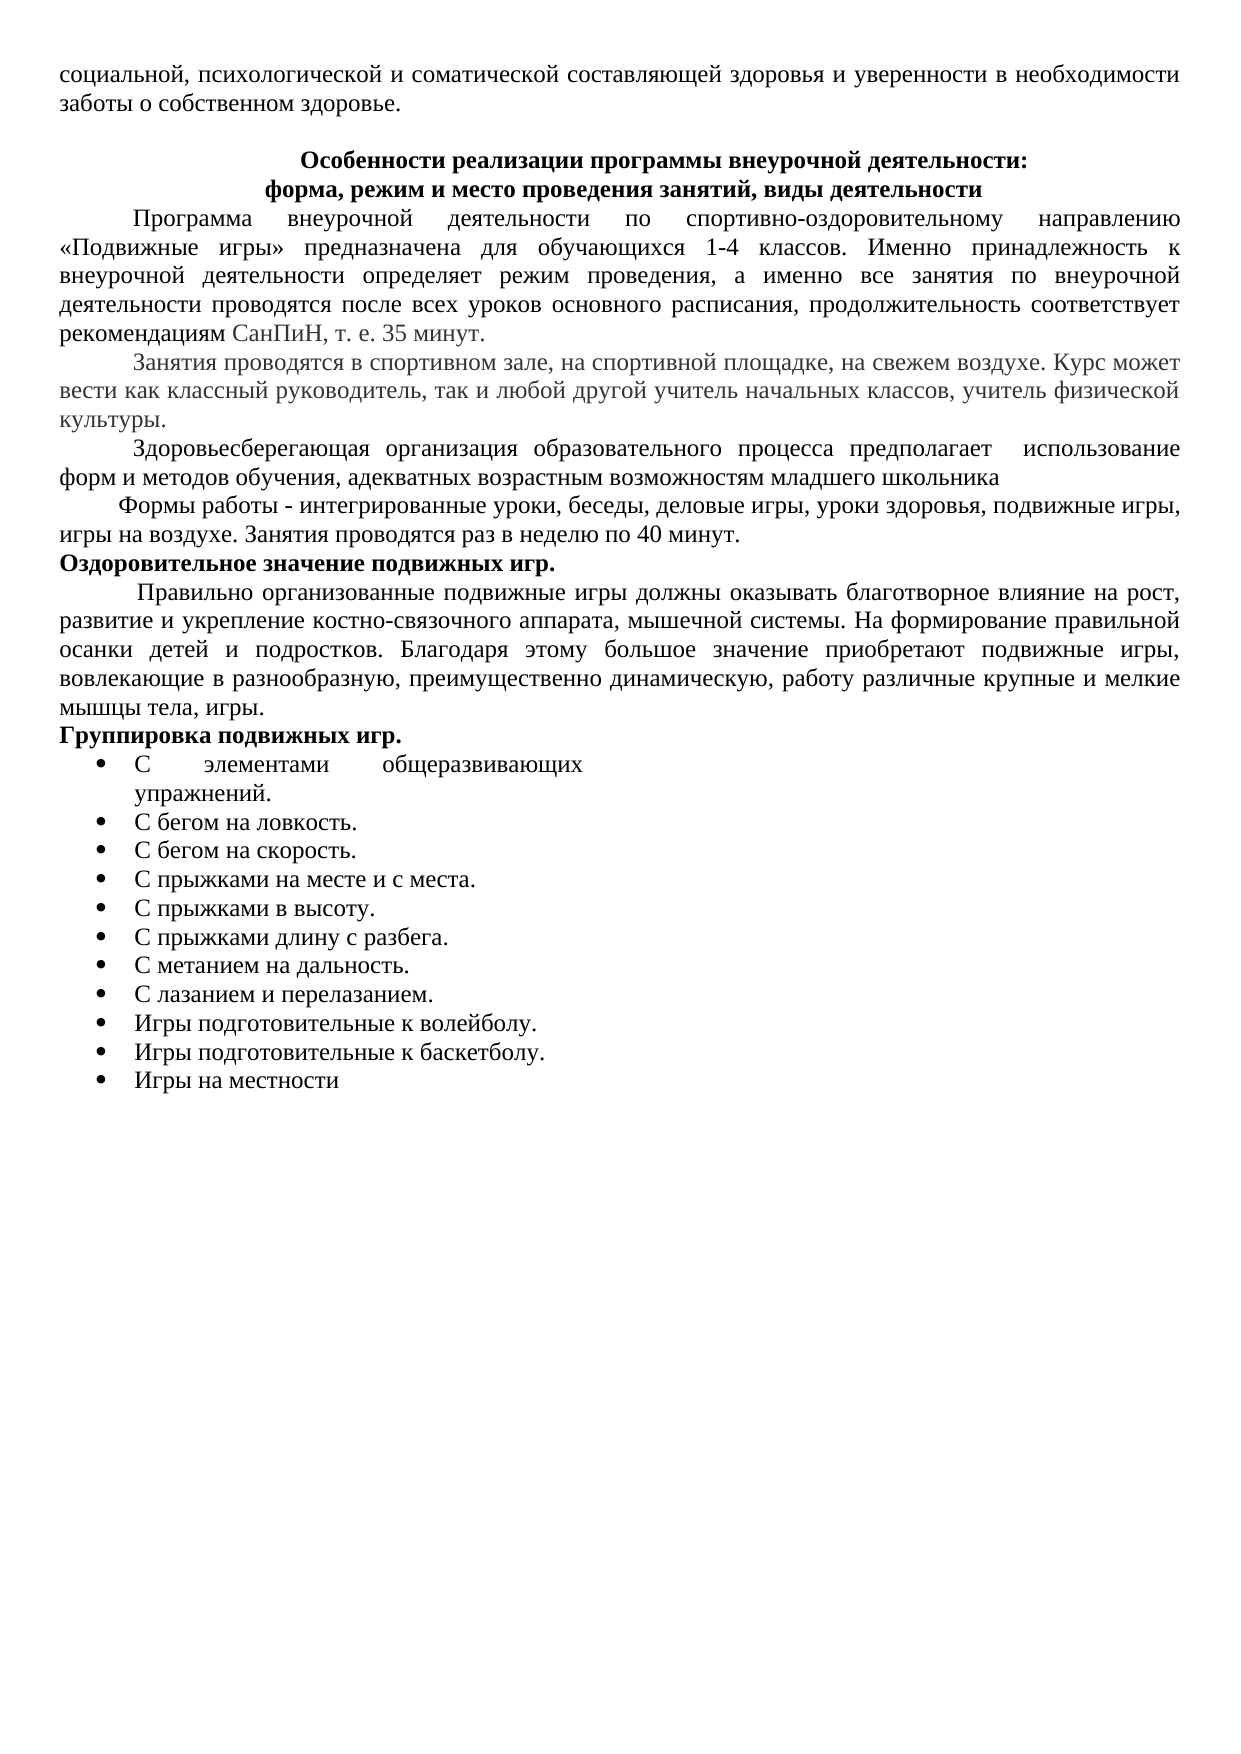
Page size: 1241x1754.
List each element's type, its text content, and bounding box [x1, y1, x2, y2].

list Игры на местности [97, 1065, 583, 1094]
list Игры подготовительные к баскетболу. [97, 1037, 583, 1065]
list С прыжками длину с разбега. [97, 922, 583, 950]
list С элементами общеразвивающих упражнений. [97, 749, 583, 807]
text Группировка подвижных игр. [59, 720, 1181, 749]
text Правильно организованные подвижные игры должны оказывать благотворное влияние на рост, развитие и укрепление костно-связочного аппарата, мышечной системы. На формирование правильной осанки детей и подростков. Благодаря этому большое значение приобретают подвижные игры, вовлекающие в разнообразную, преимущественно динамическую, работу различные крупные и мелкие мышцы тела, игры. [59, 577, 1181, 720]
text Программа внеурочной деятельности по спортивно-оздоровительному направлению «Подвижные игры» предназначена для обучающихся 1-4 классов. Именно принадлежность к внеурочной деятельности определяет режим проведения, а именно все занятия по внеурочной деятельности проводятся после всех уроков основного расписания, продолжительность соответствует рекомендациям СанПиН, т. е. 35 минут. [59, 203, 1181, 347]
text Занятия проводятся в спортивном зале, на спортивной площадке, на свежем воздухе. Курс может вести как классный руководитель, так и любой другой учитель начальных классов, учитель физической культуры. [59, 347, 1181, 433]
text Формы работы - интегрированные уроки, беседы, деловые игры, уроки здоровья, подвижные игры, игры на воздухе. Занятия проводятся раз в неделю по 40 минут. [59, 490, 1181, 548]
text Здоровьесберегающая организация образовательного процесса предполагает использование форм и методов обучения, адекватных возрастным возможностям младшего школьника [59, 433, 1181, 490]
list С метанием на дальность. [97, 950, 583, 979]
list С бегом на ловкость. [97, 807, 583, 835]
text Особенности реализации программы внеурочной деятельности: [59, 145, 1181, 174]
list С прыжками на месте и с места. [97, 864, 583, 893]
list С прыжками в высоту. [97, 893, 583, 922]
list С бегом на скорость. [97, 835, 583, 864]
list С лазанием и перелазанием. [97, 979, 583, 1008]
text Оздоровительное значение подвижных игр. [59, 548, 1181, 577]
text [59, 59, 1181, 117]
list Игры подготовительные к волейболу. [97, 1008, 583, 1037]
list форма, режим и место проведения занятий, виды деятельности [66, 174, 1181, 203]
